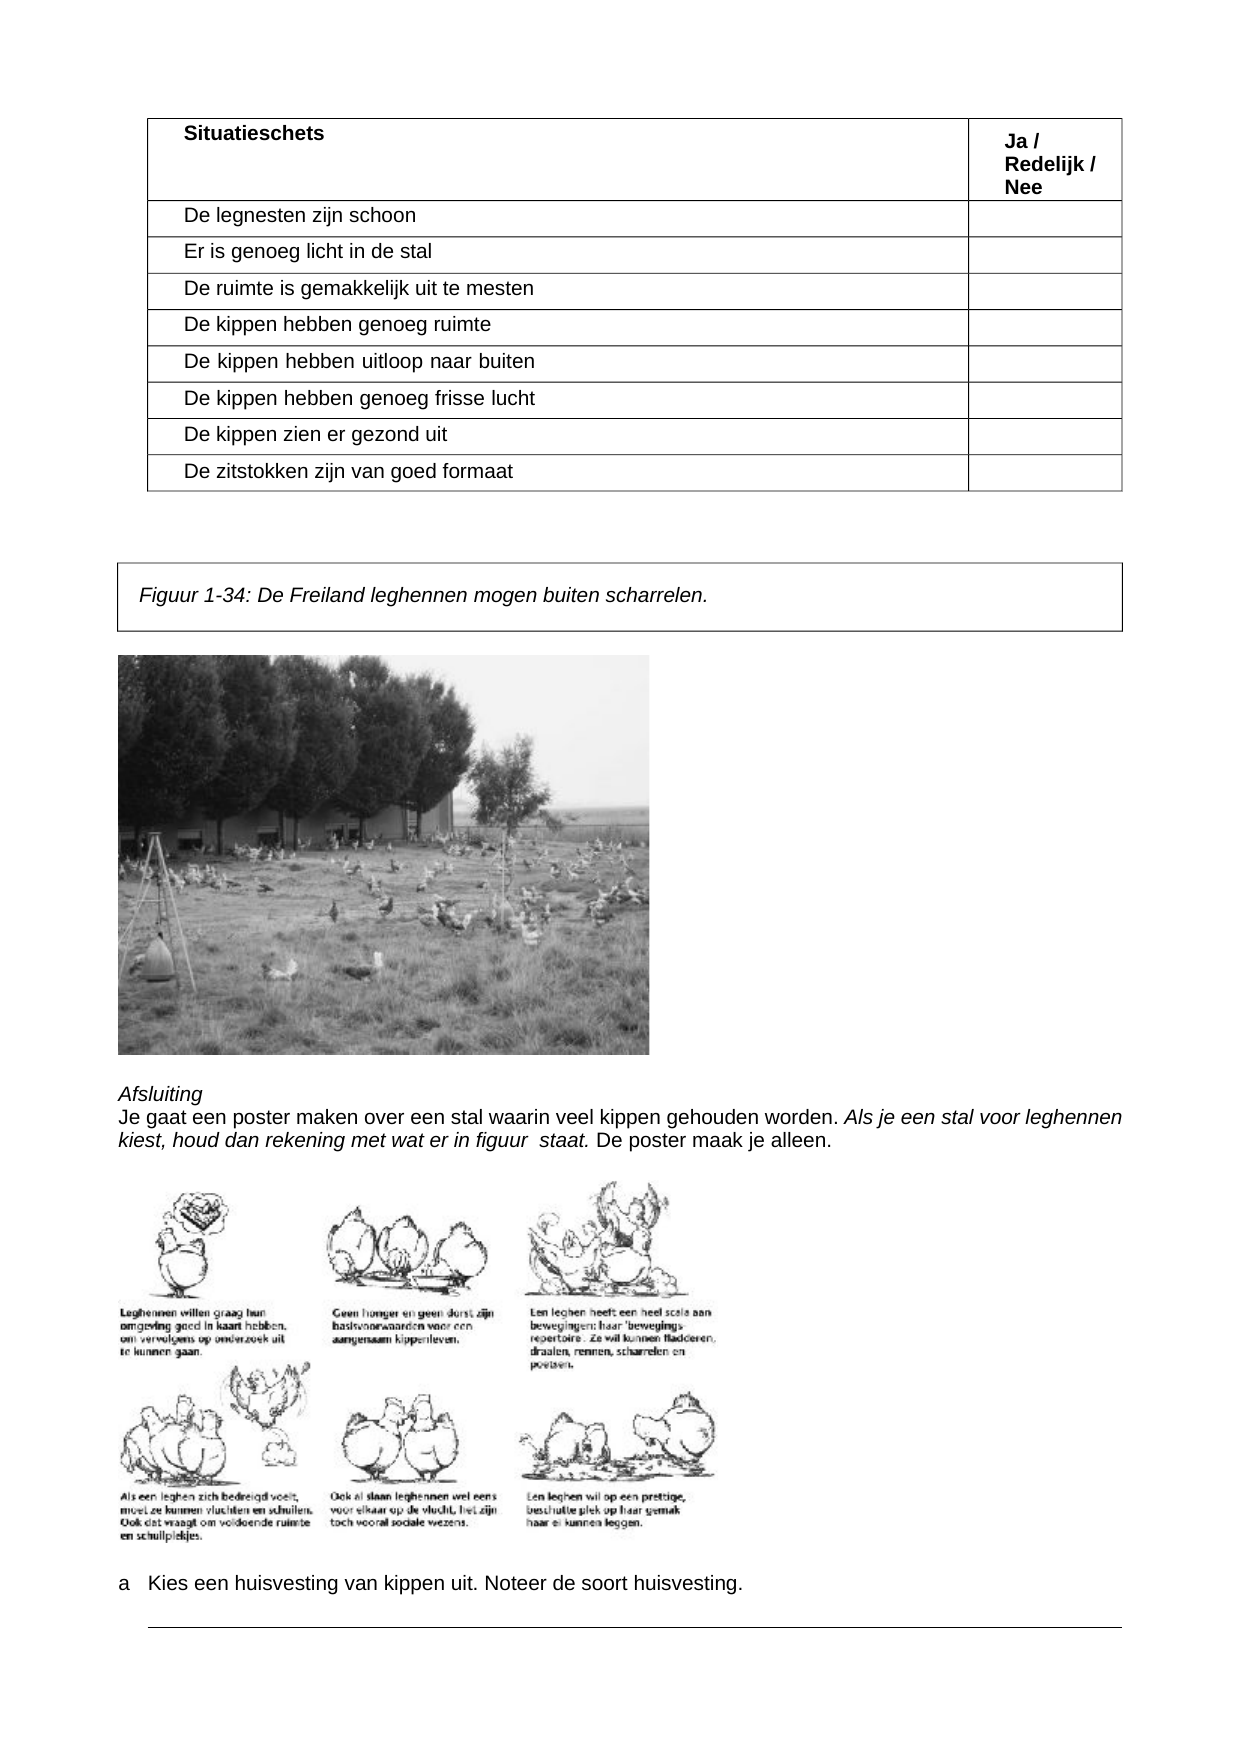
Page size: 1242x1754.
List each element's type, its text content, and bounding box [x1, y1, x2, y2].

text Figuur 1-34: De Freiland leghennen mogen buiten scharrelen. [139, 586, 1137, 607]
text Er is genoeg licht in de stal [183, 239, 536, 263]
text De zitstokken zijn van goed formaat [183, 459, 536, 483]
text Ja / Redelijk / Nee [1004, 130, 1102, 199]
text De kippen hebben genoeg ruimte [183, 312, 536, 336]
picture [118, 655, 650, 1055]
text De legnesten zijn schoon [183, 203, 536, 227]
text Situatieschets [183, 121, 536, 145]
text De ruimte is gemakkelijk uit te mesten [183, 276, 544, 300]
picture [118, 1180, 719, 1543]
text Je gaat een poster maken over een stal waarin veel kippen gehouden worden. Als je een stal voor leghennen kiest, houd dan rekening met wat er in figuur staat. De poster maak je alleen. [118, 1106, 1149, 1152]
text De kippen hebben uitloop naar buiten De kippen hebben genoeg frisse lucht De kippen zien er gezond uit [183, 349, 535, 446]
text a Kies een huisvesting van kippen uit. Noteer de soort huisvesting. [118, 1571, 1137, 1595]
text Afsluiting [118, 1085, 1137, 1106]
